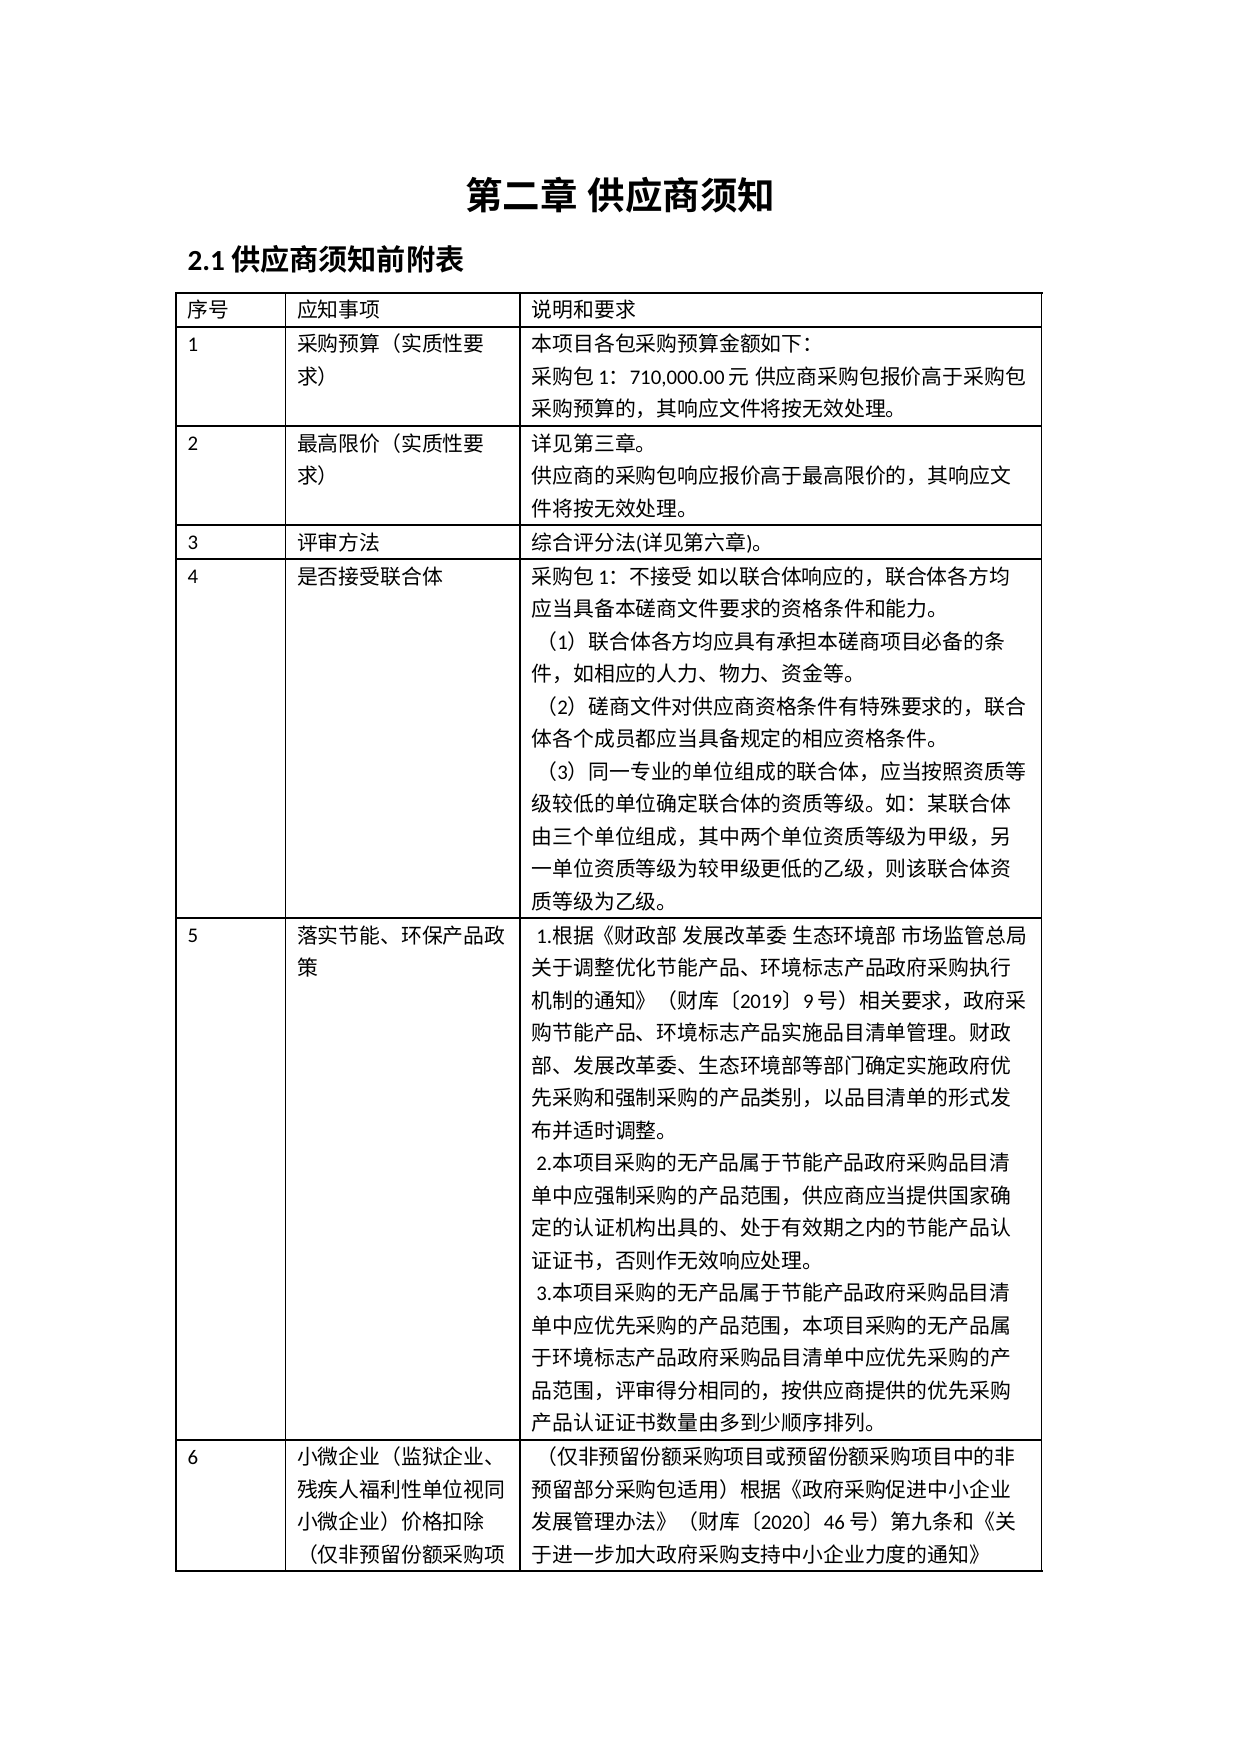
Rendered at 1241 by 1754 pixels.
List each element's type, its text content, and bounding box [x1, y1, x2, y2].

table_cell 详见第三章。 供应商的采购包响应报价高于最高限价的，其响应文件将按无效处理。 [521, 427, 1041, 524]
table_header 应知事项 [286, 294, 519, 326]
table_cell 是否接受联合体 [286, 560, 519, 917]
table_cell 5 [177, 919, 285, 1439]
table_header 说明和要求 [521, 294, 1041, 326]
table_cell 采购预算（实质性要求） [286, 328, 519, 425]
table_cell 最高限价（实质性要求） [286, 427, 519, 524]
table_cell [286, 1441, 519, 1570]
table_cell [521, 1441, 1041, 1570]
table_cell 综合评分法(详见第六章)。 [521, 526, 1041, 558]
table_cell 评审方法 [286, 526, 519, 558]
table_cell 采购包1：不接受 如以联合体响应的，联合体各方均应当具备本磋商文件要求的资格条件和能力。 （1）联合体各方均应具有承担本磋商项目必备的条件，如相应的人力、物力、资金等。 （2）磋商文件对供应商资格条件有特殊要求的，联合体各个成员都应当具备规定的相应资格条件。 （3）同一专业的单位组成的联合体，应当按照资质等级较低的单位确定联合体的资质等级。如：某联合体由三个单位组成，其中两个单位资质等级为甲级，另一单位资质等级为较甲级更低的乙级，则该联合体资质等级为乙级。 [521, 560, 1041, 917]
table_cell 1.根据《财政部 发展改革委 生态环境部 市场监管总局关于调整优化节能产品、环境标志产品政府采购执行机制的通知》（财库〔2019〕9号）相关要求，政府采购节能产品、环境标志产品实施品目清单管理。财政部、发展改革委、生态环境部等部门确定实施政府优先采购和强制采购的产品类别，以品目清单的形式发布并适时调整。 2.本项目采购的无产品属于节能产品政府采购品目清单中应强制采购的产品范围，供应商应当提供国家确定的认证机构出具的、处于有效期之内的节能产品认证证书，否则作无效响应处理。 3.本项目采购的无产品属于节能产品政府采购品目清单中应优先采购的产品范围，本项目采购的无产品属于环境标志产品政府采购品目清单中应优先采购的产品范围，评审得分相同的，按供应商提供的优先采购产品认证证书数量由多到少顺序排列。 [521, 919, 1041, 1439]
table_cell 本项目各包采购预算金额如下： 采购包1：710,000.00元 供应商采购包报价高于采购包采购预算的，其响应文件将按无效处理。 [521, 328, 1041, 425]
table_header 序号 [177, 294, 285, 326]
table_cell 6 [177, 1441, 285, 1570]
table_cell 3 [177, 526, 285, 558]
text 2.1供应商须知前附表 [187, 227, 1053, 292]
table_cell 2 [177, 427, 285, 524]
text 第二章 供应商须知 [187, 162, 1053, 227]
table_cell 4 [177, 560, 285, 917]
table_cell 落实节能、环保产品政策 [286, 919, 519, 1439]
table_cell 1 [177, 328, 285, 425]
